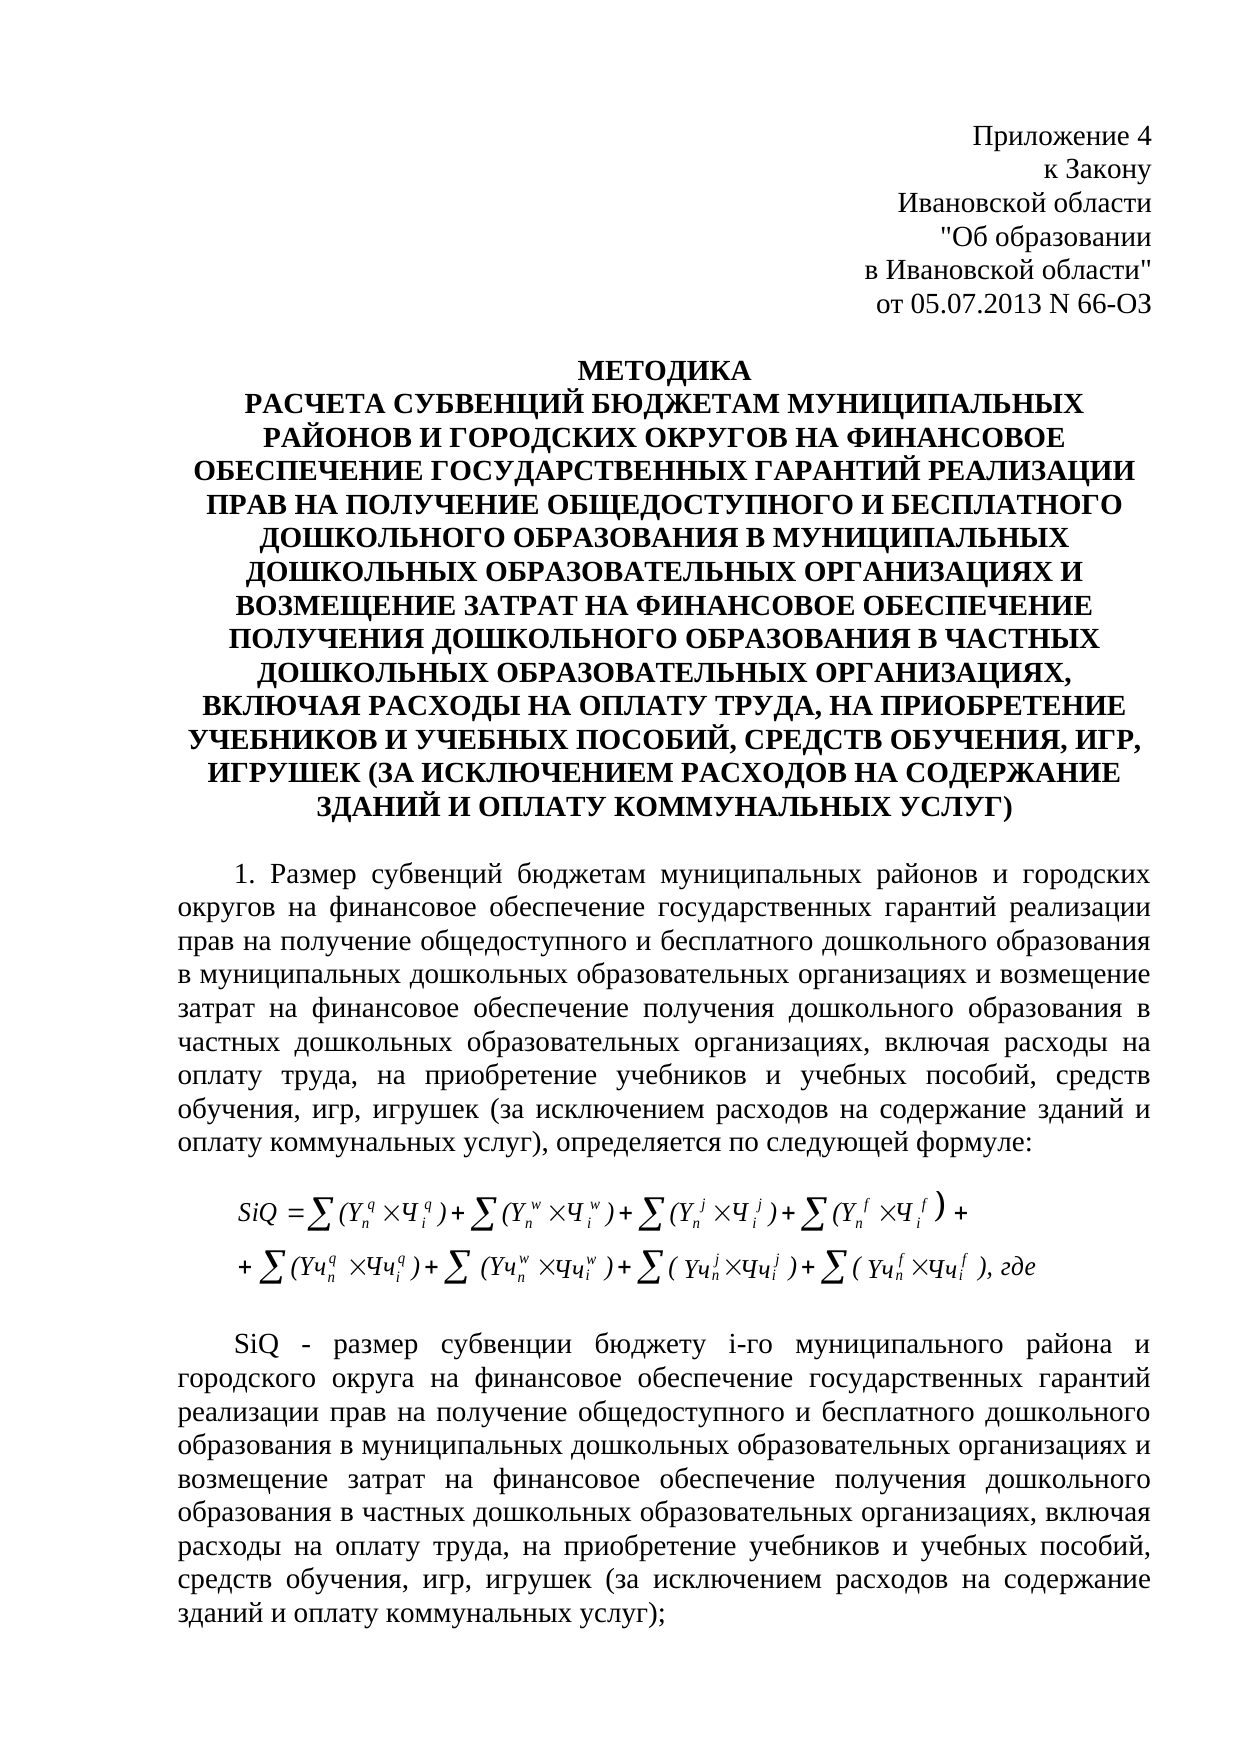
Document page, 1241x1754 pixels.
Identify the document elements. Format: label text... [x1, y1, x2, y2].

text Приложение 4 [177, 118, 1152, 152]
title МЕТОДИКА [177, 353, 1152, 386]
text в Ивановской области" [177, 252, 1152, 286]
text от 05.07.2013 N 66-ОЗ [177, 286, 1152, 319]
text Ивановской области [177, 185, 1152, 219]
title РАСЧЕТА СУБВЕНЦИЙ БЮДЖЕТАМ МУНИЦИПАЛЬНЫХ РАЙОНОВ И ГОРОДСКИХ ОКРУГОВ НА ФИНАНСОВОЕ ОБЕСПЕЧЕНИЕ ГОСУДАРСТВЕННЫХ ГАРАНТИЙ РЕАЛИЗАЦИИ ПРАВ НА ПОЛУЧЕНИЕ ОБЩЕДОСТУПНОГО И БЕСПЛАТНОГО ДОШКОЛЬНОГО ОБРАЗОВАНИЯ В МУНИЦИПАЛЬНЫХ ДОШКОЛЬНЫХ ОБРАЗОВАТЕЛЬНЫХ ОРГАНИЗАЦИЯХ И ВОЗМЕЩЕНИЕ ЗАТРАТ НА ФИНАНСОВОЕ ОБЕСПЕЧЕНИЕ ПОЛУЧЕНИЯ ДОШКОЛЬНОГО ОБРАЗОВАНИЯ В ЧАСТНЫХ ДОШКОЛЬНЫХ ОБРАЗОВАТЕЛЬНЫХ ОРГАНИЗАЦИЯХ, [177, 386, 1152, 688]
text к Закону [177, 152, 1152, 185]
title ВКЛЮЧАЯ РАСХОДЫ НА ОПЛАТУ ТРУДА, НА ПРИОБРЕТЕНИЕ УЧЕБНИКОВ И УЧЕБНЫХ ПОСОБИЙ, СРЕДСТВ ОБУЧЕНИЯ, ИГР, ИГРУШЕК (ЗА ИСКЛЮЧЕНИЕМ РАСХОДОВ НА СОДЕРЖАНИЕ ЗДАНИЙ И ОПЛАТУ КОММУНАЛЬНЫХ УСЛУГ) [177, 688, 1152, 822]
text SiQ - размер субвенции бюджету i-го муниципального района и городского округа на финансовое обеспечение государственных гарантий реализации прав на получение общедоступного и бесплатного дошкольного образования в муниципальных дошкольных образовательных организациях и возмещение затрат на финансовое обеспечение получения дошкольного образования в частных дошкольных образовательных организациях, включая расходы на оплату труда, на приобретение учебников и учебных пособий, средств обучения, игр, игрушек (за исключением расходов на содержание зданий и оплату коммунальных услуг); [177, 1327, 1152, 1628]
text 1. Размер субвенций бюджетам муниципальных районов и городских округов на финансовое обеспечение государственных гарантий реализации прав на получение общедоступного и бесплатного дошкольного образования в муниципальных дошкольных образовательных организациях и возмещение затрат на финансовое обеспечение получения дошкольного образования в частных дошкольных образовательных организациях, включая расходы на оплату труда, на приобретение учебников и учебных пособий, средств обучения, игр, игрушек (за исключением расходов на содержание зданий и оплату коммунальных услуг), определяется по следующей формуле: [177, 856, 1152, 1158]
text "Об образовании [177, 219, 1152, 252]
